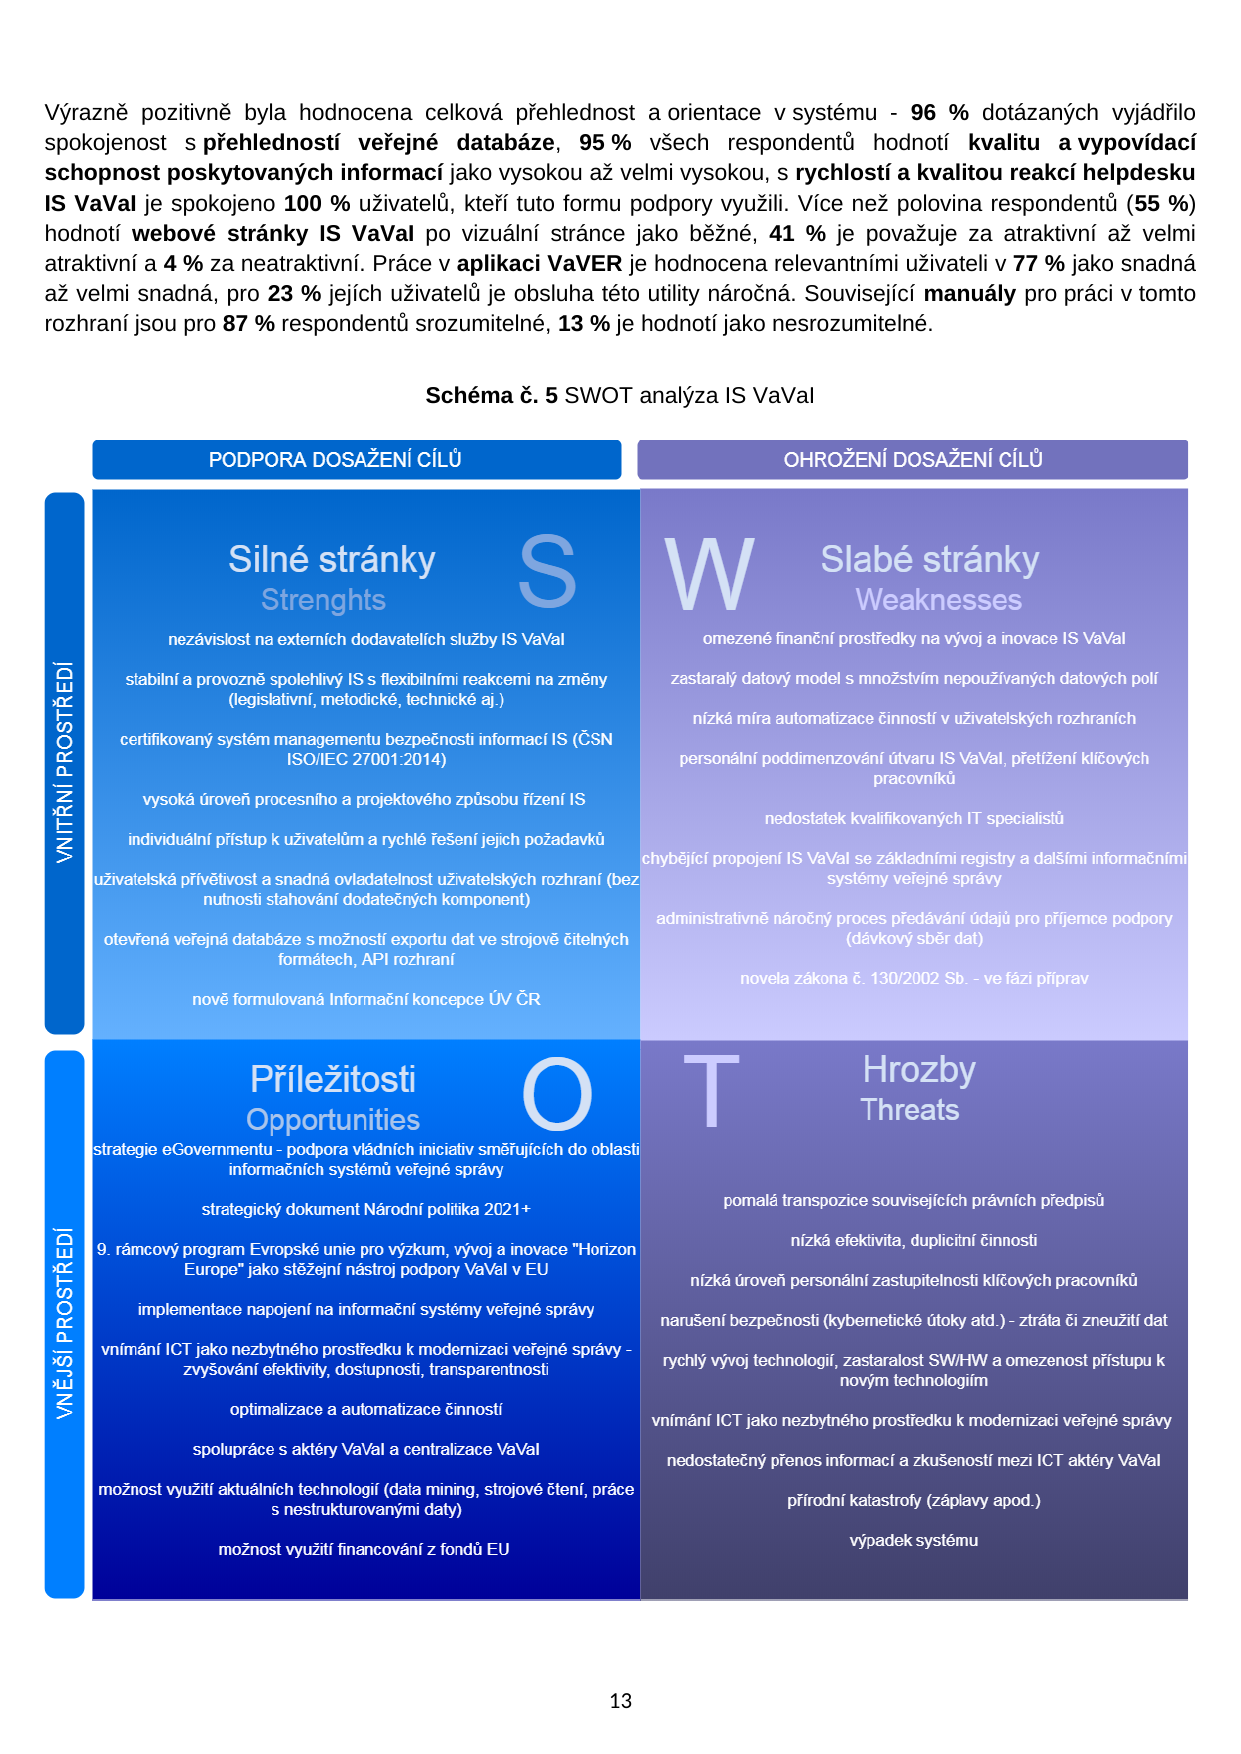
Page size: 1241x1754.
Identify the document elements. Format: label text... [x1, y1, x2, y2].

picture [44, 440, 1189, 1601]
text Schéma č. 5 SWOT analýza IS VaVaI [44, 382, 1196, 408]
text Výrazně pozitivně byla hodnocena celková přehlednost a orientace v systému - 96 % dotázaných vyjádřilo spokojenost s přehledností veřejné databáze, 95 % všech respondentů hodnotí kvalitu a vypovídací schopnost poskytovaných informací jako vysokou až velmi vysokou, s rychlostí a kvalitou reakcí helpdesku IS VaVaI je spokojeno 100 % uživatelů, kteří tuto formu podpory využili. Více než polovina respondentů (55 %) hodnotí webové stránky IS VaVaI po vizuální stránce jako běžné, 41 % je považuje za atraktivní až velmi atraktivní a 4 % za neatraktivní. Práce v aplikaci VaVER je hodnocena relevantními uživateli v 77 % jako snadná až velmi snadná, pro 23 % jejích uživatelů je obsluha této utility náročná. Související manuály pro práci v tomto rozhraní jsou pro 87 % respondentů srozumitelné, 13 % je hodnotí jako nesrozumitelné. [44, 99, 1196, 337]
